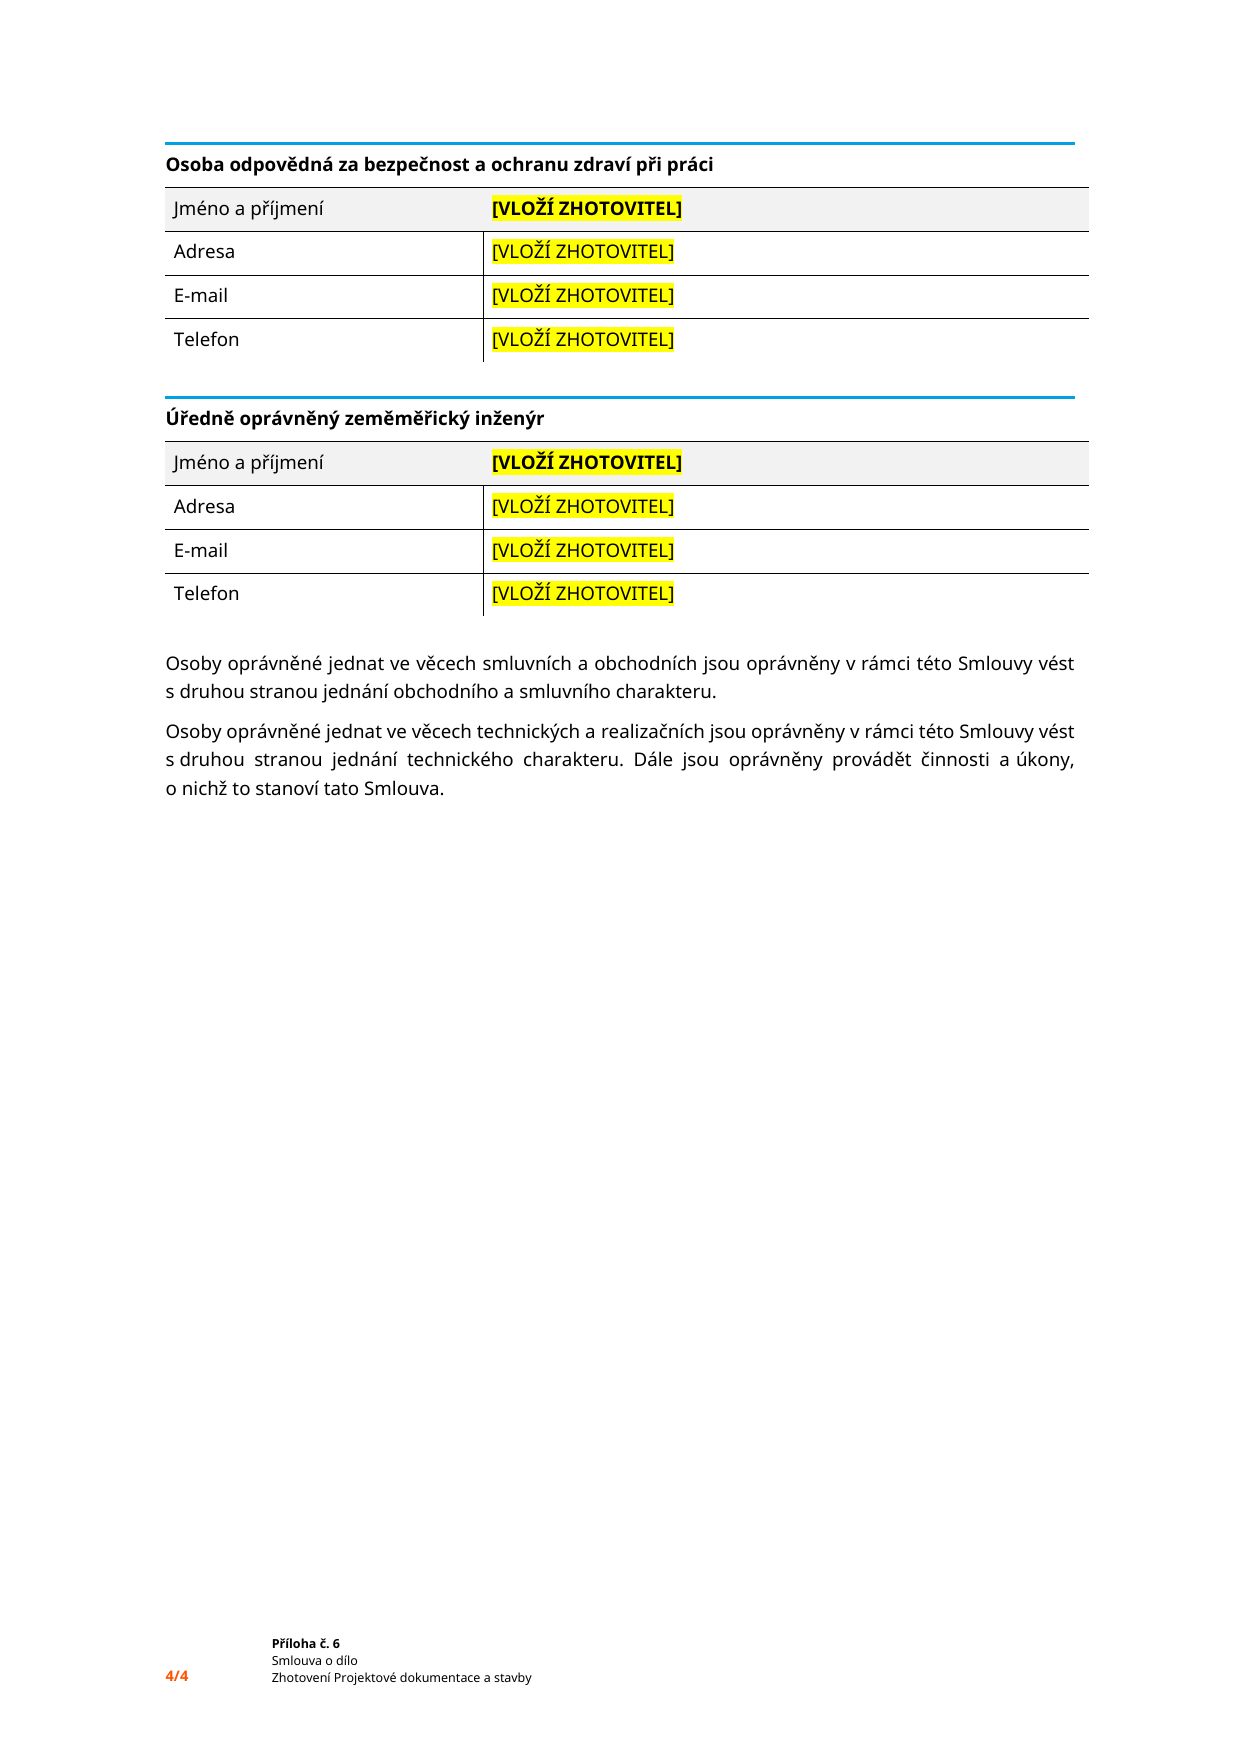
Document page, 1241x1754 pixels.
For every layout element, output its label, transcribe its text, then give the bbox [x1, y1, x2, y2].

text Osoby oprávněné jednat ve věcech smluvních a obchodních jsou oprávněny v rámci této Smlouvy vést s druhou stranou jednání obchodního a smluvního charakteru. [165, 650, 1075, 704]
table_cell E-mail [165, 276, 483, 318]
table_cell [VLOŽÍ ZHOTOVITEL] [484, 276, 1089, 318]
table_cell [VLOŽÍ ZHOTOVITEL] [484, 486, 1089, 529]
table_header Jméno a příjmení [165, 442, 484, 485]
table_cell Telefon [165, 319, 483, 362]
table_cell Telefon [165, 574, 483, 616]
table_header Jméno a příjmení [165, 188, 484, 231]
table_header [VLOŽÍ ZHOTOVITEL] [484, 442, 1089, 485]
table_cell E-mail [165, 530, 483, 572]
text Osoba odpovědná za bezpečnost a ochranu zdraví při práci [165, 145, 1075, 177]
table_cell Adresa [165, 486, 483, 529]
table_cell Adresa [165, 232, 483, 274]
text Osoby oprávněné jednat ve věcech technických a realizačních jsou oprávněny v rámci této Smlouvy vést s druhou stranou jednání technického charakteru. Dále jsou oprávněny provádět činnosti a úkony, o nichž to stanoví tato Smlouva. [165, 719, 1075, 800]
table_cell [VLOŽÍ ZHOTOVITEL] [484, 530, 1089, 572]
table_cell [VLOŽÍ ZHOTOVITEL] [484, 574, 1089, 616]
text Úředně oprávněný zeměměřický inženýr [165, 399, 1075, 431]
table_cell [VLOŽÍ ZHOTOVITEL] [484, 319, 1089, 362]
table_header [VLOŽÍ ZHOTOVITEL] [484, 188, 1089, 231]
table_cell [VLOŽÍ ZHOTOVITEL] [484, 232, 1089, 274]
